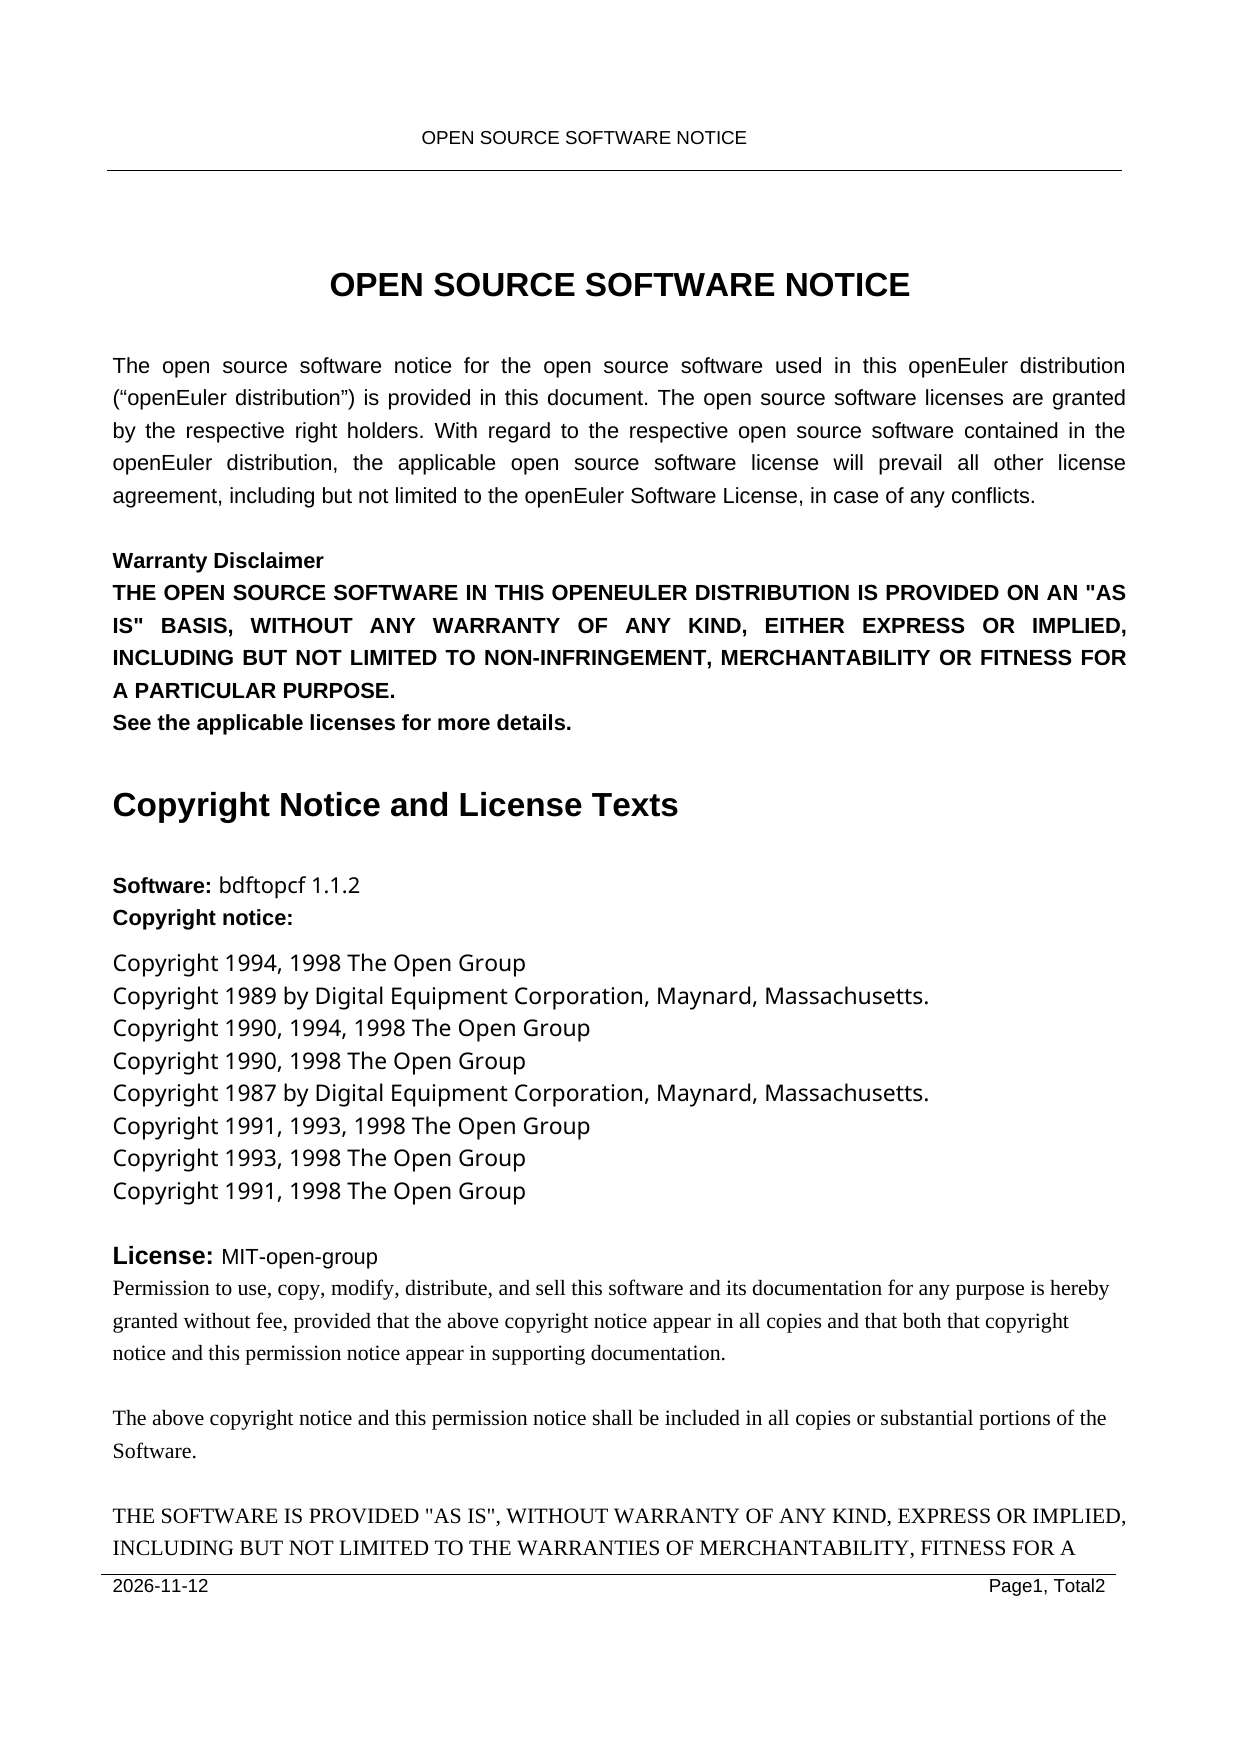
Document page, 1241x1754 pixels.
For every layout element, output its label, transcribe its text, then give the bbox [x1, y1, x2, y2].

text Copyright notice: [112, 901, 1128, 934]
text Copyright Notice and License Texts [112, 771, 1128, 836]
text THE OPEN SOURCE SOFTWARE IN THIS OPENEULER DISTRIBUTION IS PROVIDED ON AN "AS IS" BASIS, WITHOUT ANY WARRANTY OF ANY KIND, EITHER EXPRESS OR IMPLIED, INCLUDING BUT NOT LIMITED TO NON-INFRINGEMENT, MERCHANTABILITY OR FITNESS FOR A PARTICULAR PURPOSE. See the applicable licenses for more details. [112, 576, 1128, 739]
text Warranty Disclaimer [112, 544, 1128, 576]
text The open source software notice for the open source software used in this openEuler distribution (“openEuler distribution”) is provided in this document. The open source software licenses are granted by the respective right holders. With regard to the respective open source software contained in the openEuler distribution, the applicable open source software license will prevail all other license agreement, including but not limited to the openEuler Software License, in case of any conflicts. [112, 349, 1128, 511]
text License: MIT-open-group [112, 1239, 1128, 1272]
title Software: bdftopcf 1.1.2 [112, 869, 1128, 901]
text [112, 1272, 1128, 1564]
text OPEN SOURCE SOFTWARE NOTICE [112, 251, 1128, 316]
text Copyright 1994, 1998 The Open Group Copyright 1989 by Digital Equipment Corporation, Maynard, Massachusetts. Copyright 1990, 1994, 1998 The Open Group Copyright 1990, 1998 The Open Group Copyright 1987 by Digital Equipment Corporation, Maynard, Massachusetts. Copyright 1991, 1993, 1998 The Open Group Copyright 1993, 1998 The Open Group Copyright 1991, 1998 The Open Group [112, 947, 1128, 1239]
